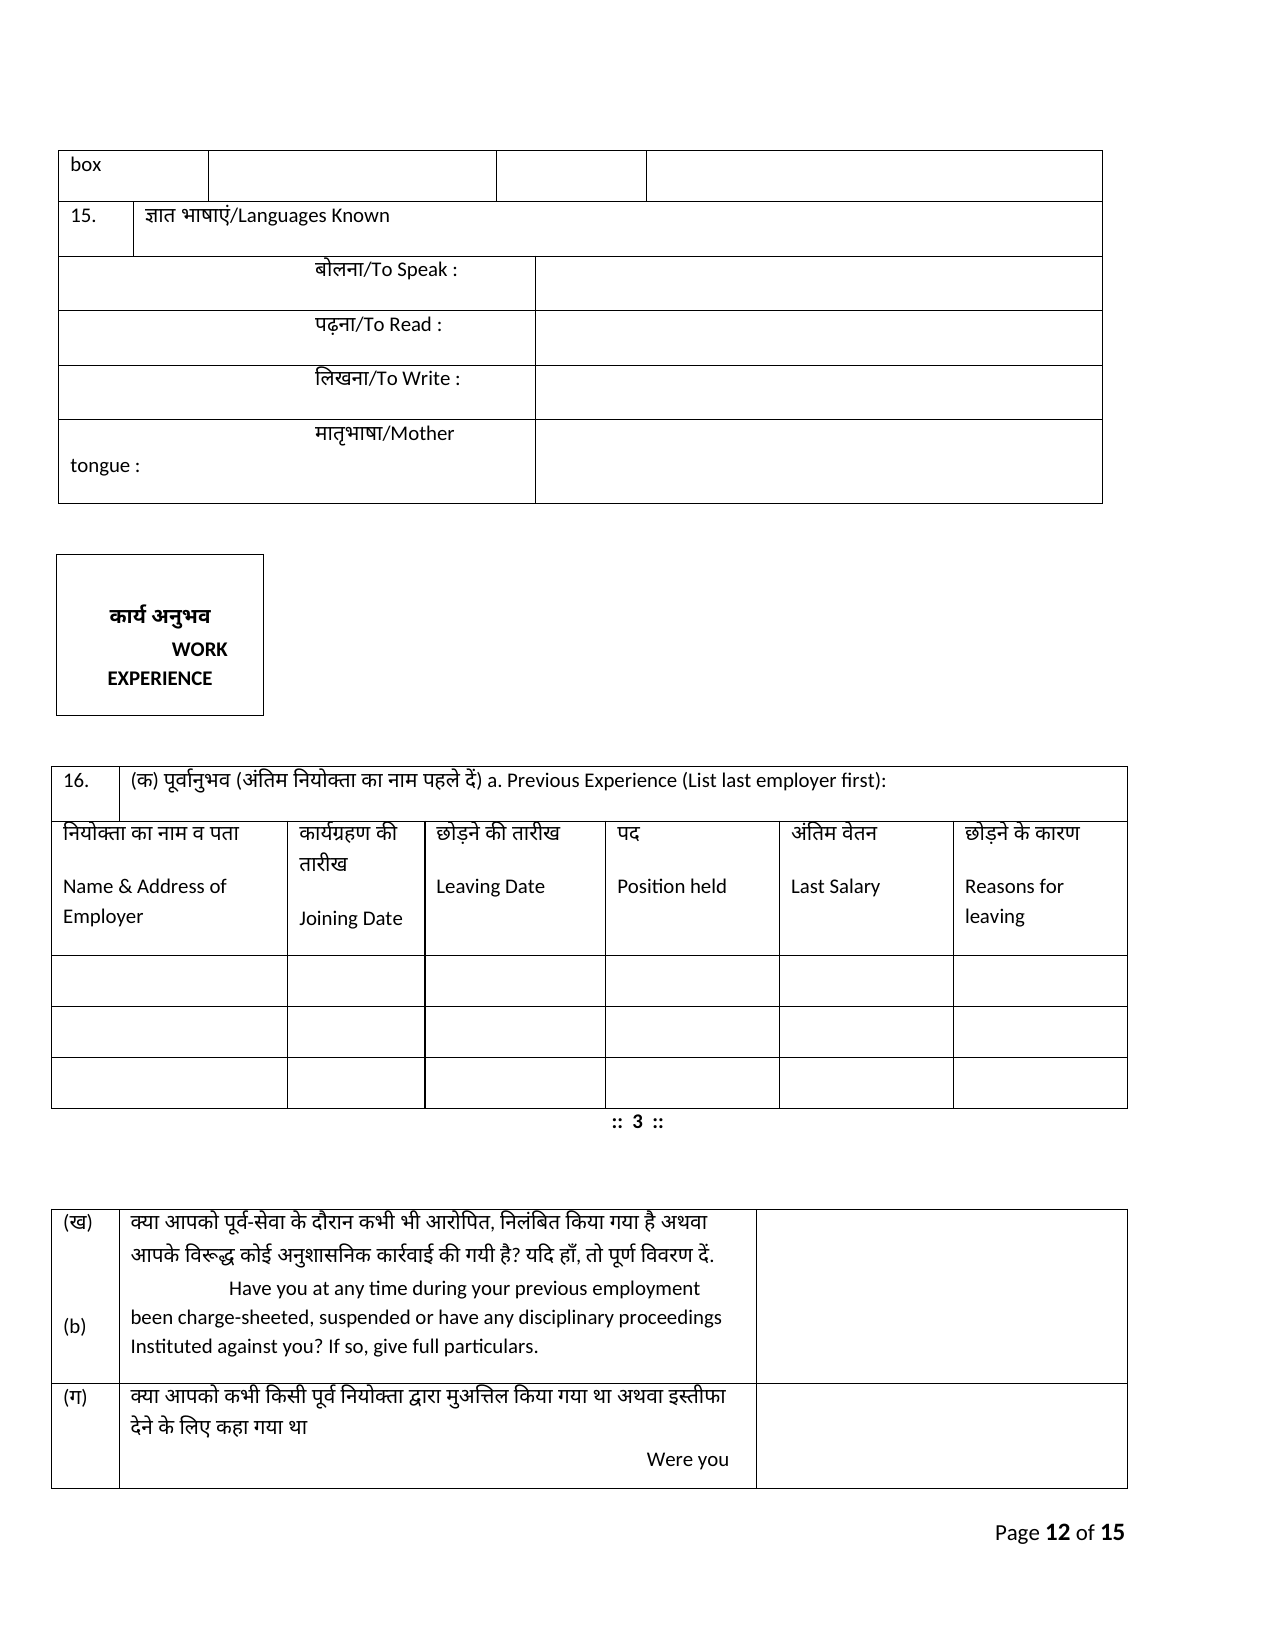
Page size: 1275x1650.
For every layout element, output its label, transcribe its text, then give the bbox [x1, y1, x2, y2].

table_cell [536, 311, 1102, 364]
table_cell [780, 1058, 953, 1107]
table_header [757, 1210, 1127, 1383]
table_cell छोड़ने के कारण Reasons for leaving [954, 822, 1127, 955]
table_cell मातृभाषा/Mother tongue : [59, 420, 535, 503]
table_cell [120, 1384, 756, 1488]
table_cell [426, 956, 605, 1006]
table_cell [52, 1007, 287, 1057]
table_cell [288, 1058, 424, 1107]
table_header 16. [52, 767, 119, 821]
table_cell ज्ञात भाषाएं/Languages Known [134, 202, 1102, 256]
table_header (क) पूर्वानुभव (अंतिम नियोक्‍ता का नाम पहले दें) a. Previous Experience (List last employer first): [120, 767, 1127, 821]
table_cell [52, 1058, 287, 1107]
text :: 3 :: [150, 1109, 1125, 1134]
table_cell लिखना/To Write : [59, 366, 535, 419]
table_cell [497, 151, 646, 201]
table_cell [647, 151, 1102, 201]
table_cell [59, 151, 208, 201]
table_header कार्य अनुभव WORK EXPERIENCE [57, 555, 263, 715]
table_cell [606, 1007, 779, 1057]
table_cell [606, 956, 779, 1006]
table_cell (ग) (c) [52, 1384, 119, 1488]
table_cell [209, 151, 496, 201]
table_cell [954, 956, 1127, 1006]
table_cell [426, 1007, 605, 1057]
table_cell [536, 257, 1102, 310]
table_cell अंतिम वेतन Last Salary [780, 822, 953, 955]
table_cell बोलना/To Speak : [59, 257, 535, 310]
table_cell पढ़ना/To Read : [59, 311, 535, 364]
table_cell [954, 1058, 1127, 1107]
table_cell [780, 1007, 953, 1057]
table_cell पद Position held [606, 822, 779, 955]
table_cell [52, 956, 287, 1006]
table_cell [606, 1058, 779, 1107]
table_cell नियोक्‍ता का नाम व पता Name & Address of Employer [52, 822, 287, 955]
table_cell [536, 366, 1102, 419]
table_cell [426, 1058, 605, 1107]
table_cell [288, 956, 424, 1006]
table_cell 15. [59, 202, 133, 256]
table_cell [536, 420, 1102, 503]
table_cell [288, 1007, 424, 1057]
table_header क्‍या आपको पूर्व-सेवा के दौरान कभी भी आरोपित, निलंबित किया गया है अथवा आपके विरूद्ध कोई अनुशासनिक कार्रवाई की गयी है? यदि हॉं, तो पूर्ण विवरण दें. Have you at any time during your previous employment been charge-sheeted, suspended or have any disciplinary proceedings Instituted against you? If so, give full particulars. [120, 1210, 756, 1383]
table_cell [757, 1384, 1127, 1488]
table_header (ख) (b) [52, 1210, 119, 1383]
table_cell कार्यग्रहण की तारीख Joining Date [288, 822, 424, 955]
table_cell [780, 956, 953, 1006]
table_cell [954, 1007, 1127, 1057]
table_cell छोड़ने की तारीख Leaving Date [426, 822, 605, 955]
